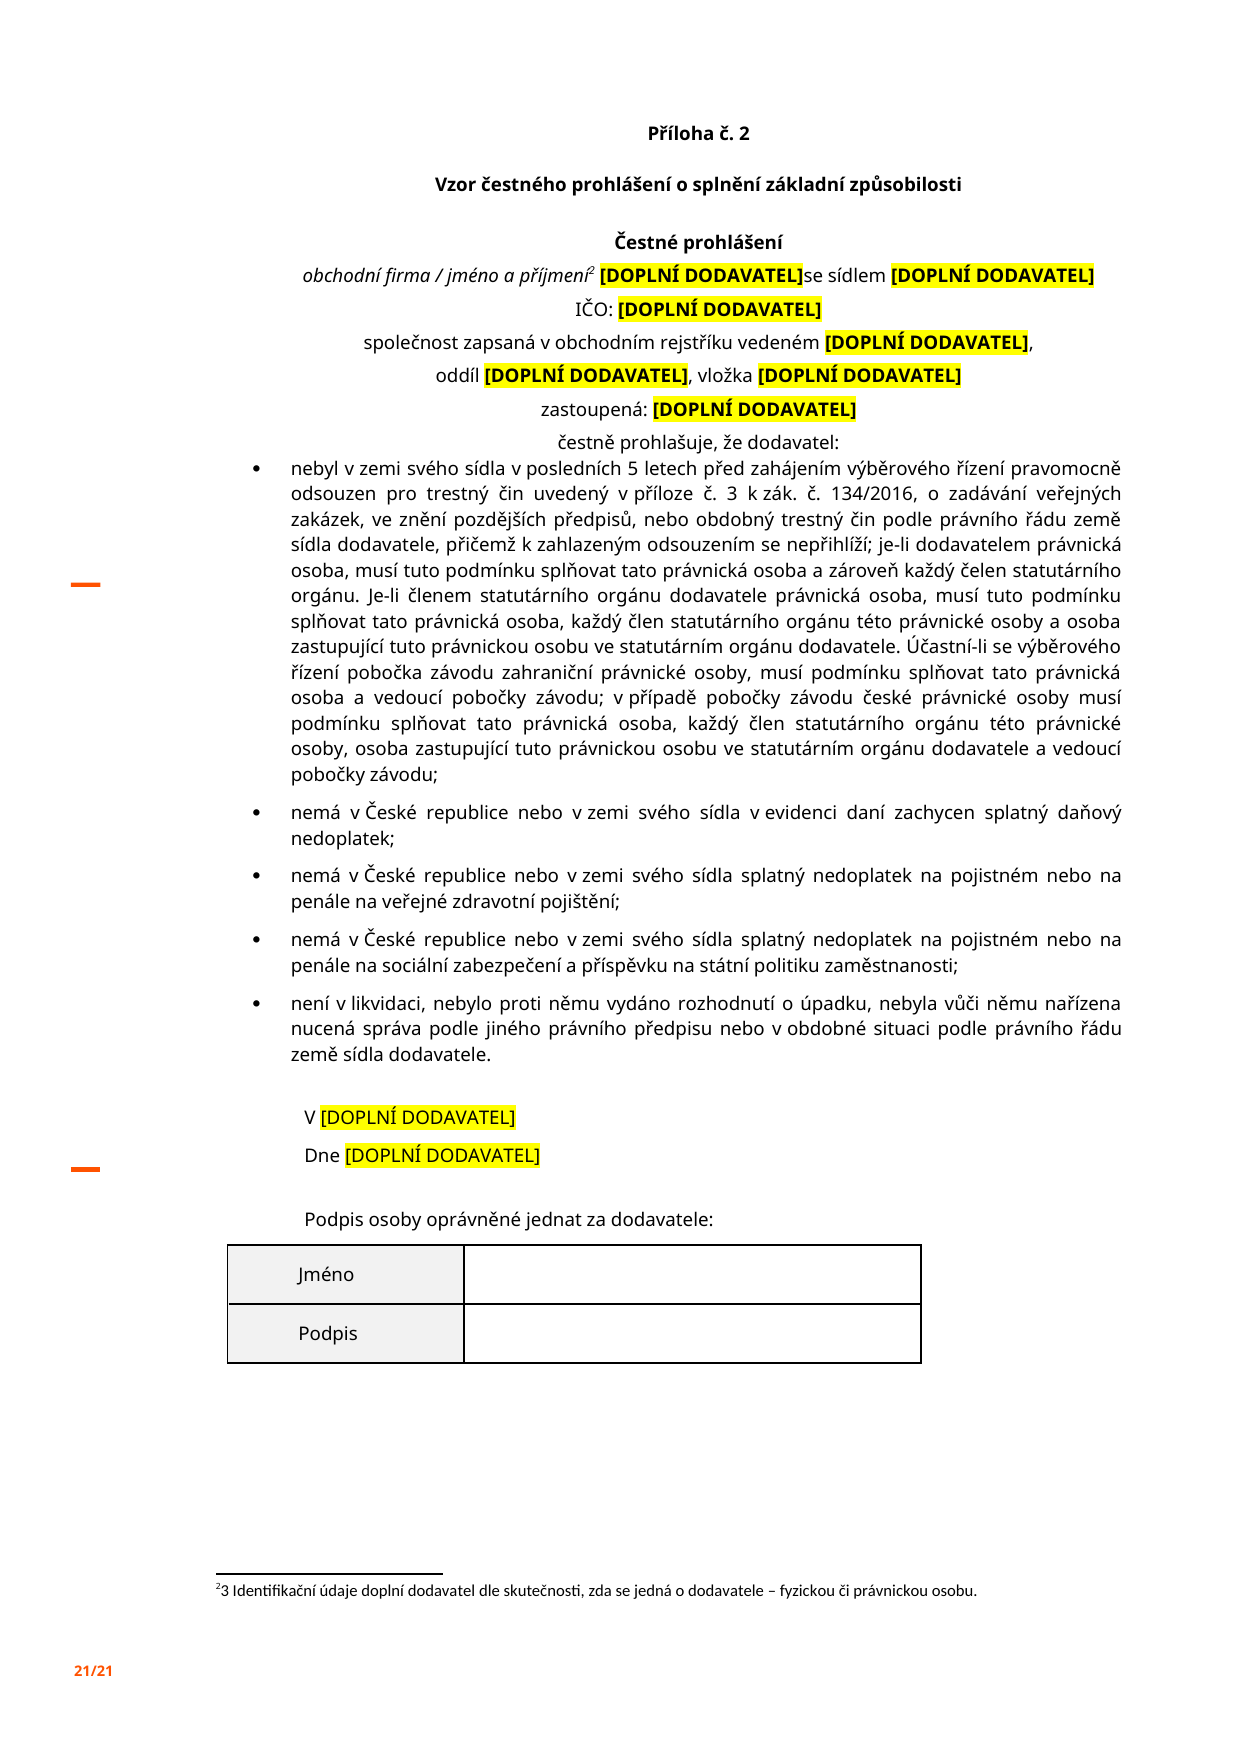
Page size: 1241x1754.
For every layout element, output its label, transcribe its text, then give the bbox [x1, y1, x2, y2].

text Čestné prohlášení [216, 222, 1122, 255]
text Dne [DOPLNÍ DODAVATEL] [245, 1142, 1122, 1168]
text Vzor čestného prohlášení o splnění základní způsobilosti [216, 171, 1122, 197]
text IČO: [DOPLNÍ DODAVATEL] [216, 288, 1122, 322]
text Příloha č. 2 [216, 121, 1122, 146]
list nebyl v zemi svého sídla v posledních 5 letech před zahájením výběrového řízení pravomocně odsouzen pro trestný čin uvedený v příloze č. 3 k zák. č. 134/2016, o zadávání veřejných zakázek, ve znění pozdějších předpisů, nebo obdobný trestný čin podle právního řádu země sídla dodavatele, přičemž k zahlazeným odsouzením se nepřihlíží; je-li dodavatelem právnická osoba, musí tuto podmínku splňovat tato právnická osoba a zároveň každý čelen statutárního orgánu. Je-li členem statutárního orgánu dodavatele právnická osoba, musí tuto podmínku splňovat tato právnická osoba, každý člen statutárního orgánu této právnické osoby a osoba zastupující tuto právnickou osobu ve statutárním orgánu dodavatele. Účastní-li se výběrového řízení pobočka závodu zahraniční právnické osoby, musí podmínku splňovat tato právnická osoba a vedoucí pobočky závodu; v případě pobočky závodu české právnické osoby musí podmínku splňovat tato právnická osoba, každý člen statutárního orgánu této právnické osoby, osoba zastupující tuto právnickou osobu ve statutárním orgánu dodavatele a vedoucí pobočky závodu; [253, 455, 1122, 787]
text Podpis osoby oprávněné jednat za dodavatele: [245, 1206, 1122, 1232]
list nemá v České republice nebo v zemi svého sídla v evidenci daní zachycen splatný daňový nedoplatek; [253, 799, 1122, 850]
text V [DOPLNÍ DODAVATEL] [245, 1104, 1122, 1130]
table_header Jméno [228, 1246, 463, 1303]
text společnost zapsaná v obchodním rejstříku vedeném [DOPLNÍ DODAVATEL], [216, 322, 1122, 355]
list nemá v České republice nebo v zemi svého sídla splatný nedoplatek na pojistném nebo na penále na veřejné zdravotní pojištění; [253, 863, 1122, 914]
table_cell Podpis [228, 1304, 463, 1362]
list není v likvidaci, nebylo proti němu vydáno rozhodnutí o úpadku, nebyla vůči němu nařízena nucená správa podle jiného právního předpisu nebo v obdobné situaci podle právního řádu země sídla dodavatele. [253, 990, 1122, 1066]
text zastoupená: [DOPLNÍ DODAVATEL] [216, 388, 1122, 422]
table_header [465, 1246, 920, 1303]
text čestně prohlašuje, že dodavatel: [216, 422, 1122, 455]
text oddíl [DOPLNÍ DODAVATEL], vložka [DOPLNÍ DODAVATEL] [216, 355, 1122, 388]
table_cell [465, 1305, 920, 1362]
list nemá v České republice nebo v zemi svého sídla splatný nedoplatek na pojistném nebo na penále na sociální zabezpečení a příspěvku na státní politiku zaměstnanosti; [253, 926, 1122, 977]
text obchodní firma / jméno a příjmení [DOPLNÍ DODAVATEL]se sídlem [DOPLNÍ DODAVATEL] [216, 255, 1122, 288]
